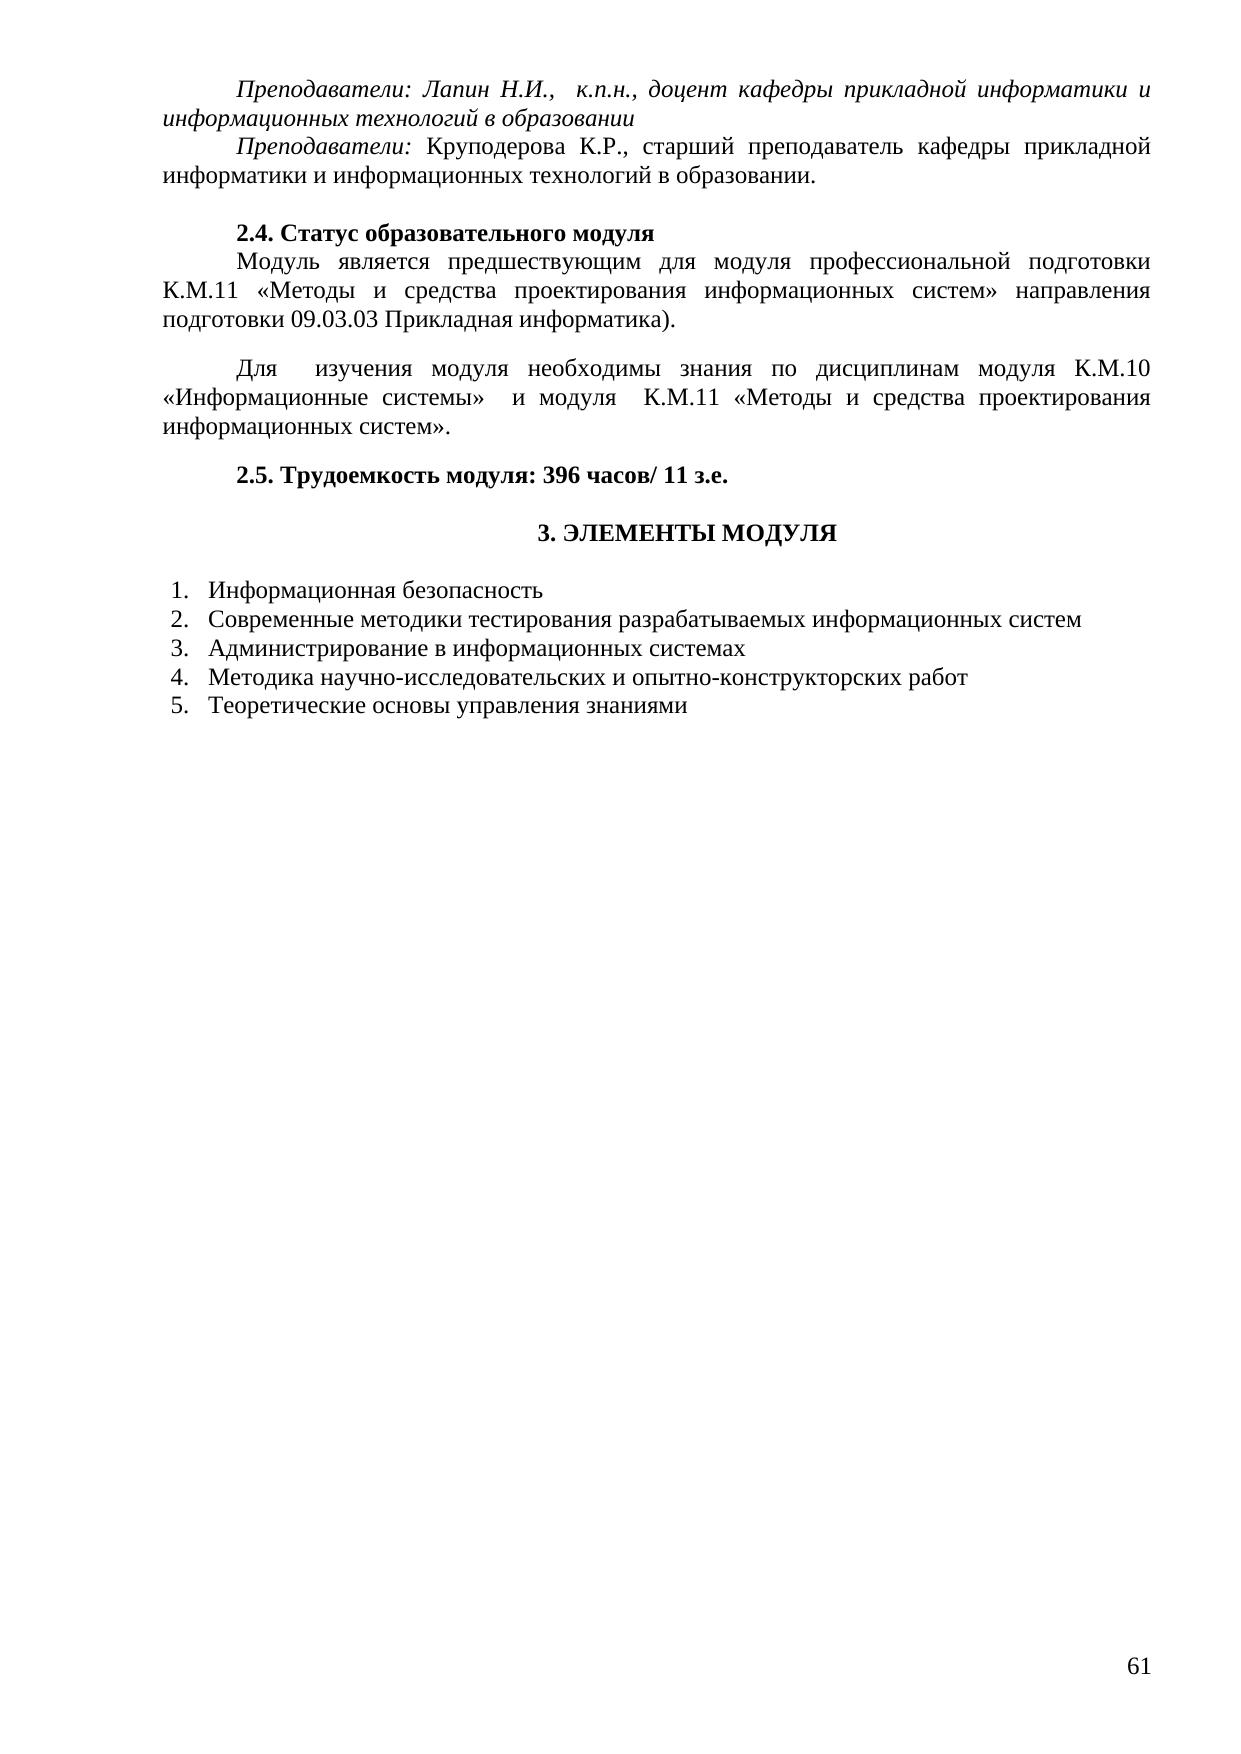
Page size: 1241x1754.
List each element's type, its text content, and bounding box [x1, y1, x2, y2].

text Преподаватели: Круподерова К.Р., старший преподаватель кафедры прикладной информатики и информационных технологий в образовании. [162, 131, 1152, 189]
list Методика научно-исследовательских и опытно-конструкторских работ [170, 662, 1138, 691]
text 2.5. Трудоемкость модуля: 396 часов/ 11 з.е. [162, 461, 1138, 489]
list Теоретические основы управления знаниями [170, 691, 1138, 719]
list Информационная безопасность [170, 576, 1138, 604]
list Cовременные методики тестирования разрабатываемых информационных систем [170, 604, 1138, 633]
text Преподаватели: Лапин Н.И., к.п.н., доцент кафедры прикладной информатики и информационных технологий в образовании [162, 74, 1152, 131]
text Модуль является предшествующим для модуля профессиональной подготовки К.М.11 «Методы и средства проектирования информационных систем» направления подготовки 09.03.03 Прикладная информатика). [162, 246, 1152, 333]
text 3. ЭЛЕМЕНТЫ МОДУЛЯ [162, 518, 1138, 547]
list Администрирование в информационных системах [170, 633, 1138, 662]
text Для изучения модуля необходимы знания по дисциплинам модуля К.М.10 «Информационные системы» и модуля К.М.11 «Методы и средства проектирования информационных систем». [162, 353, 1152, 440]
text 2.4. Статус образовательного модуля [162, 218, 1152, 246]
